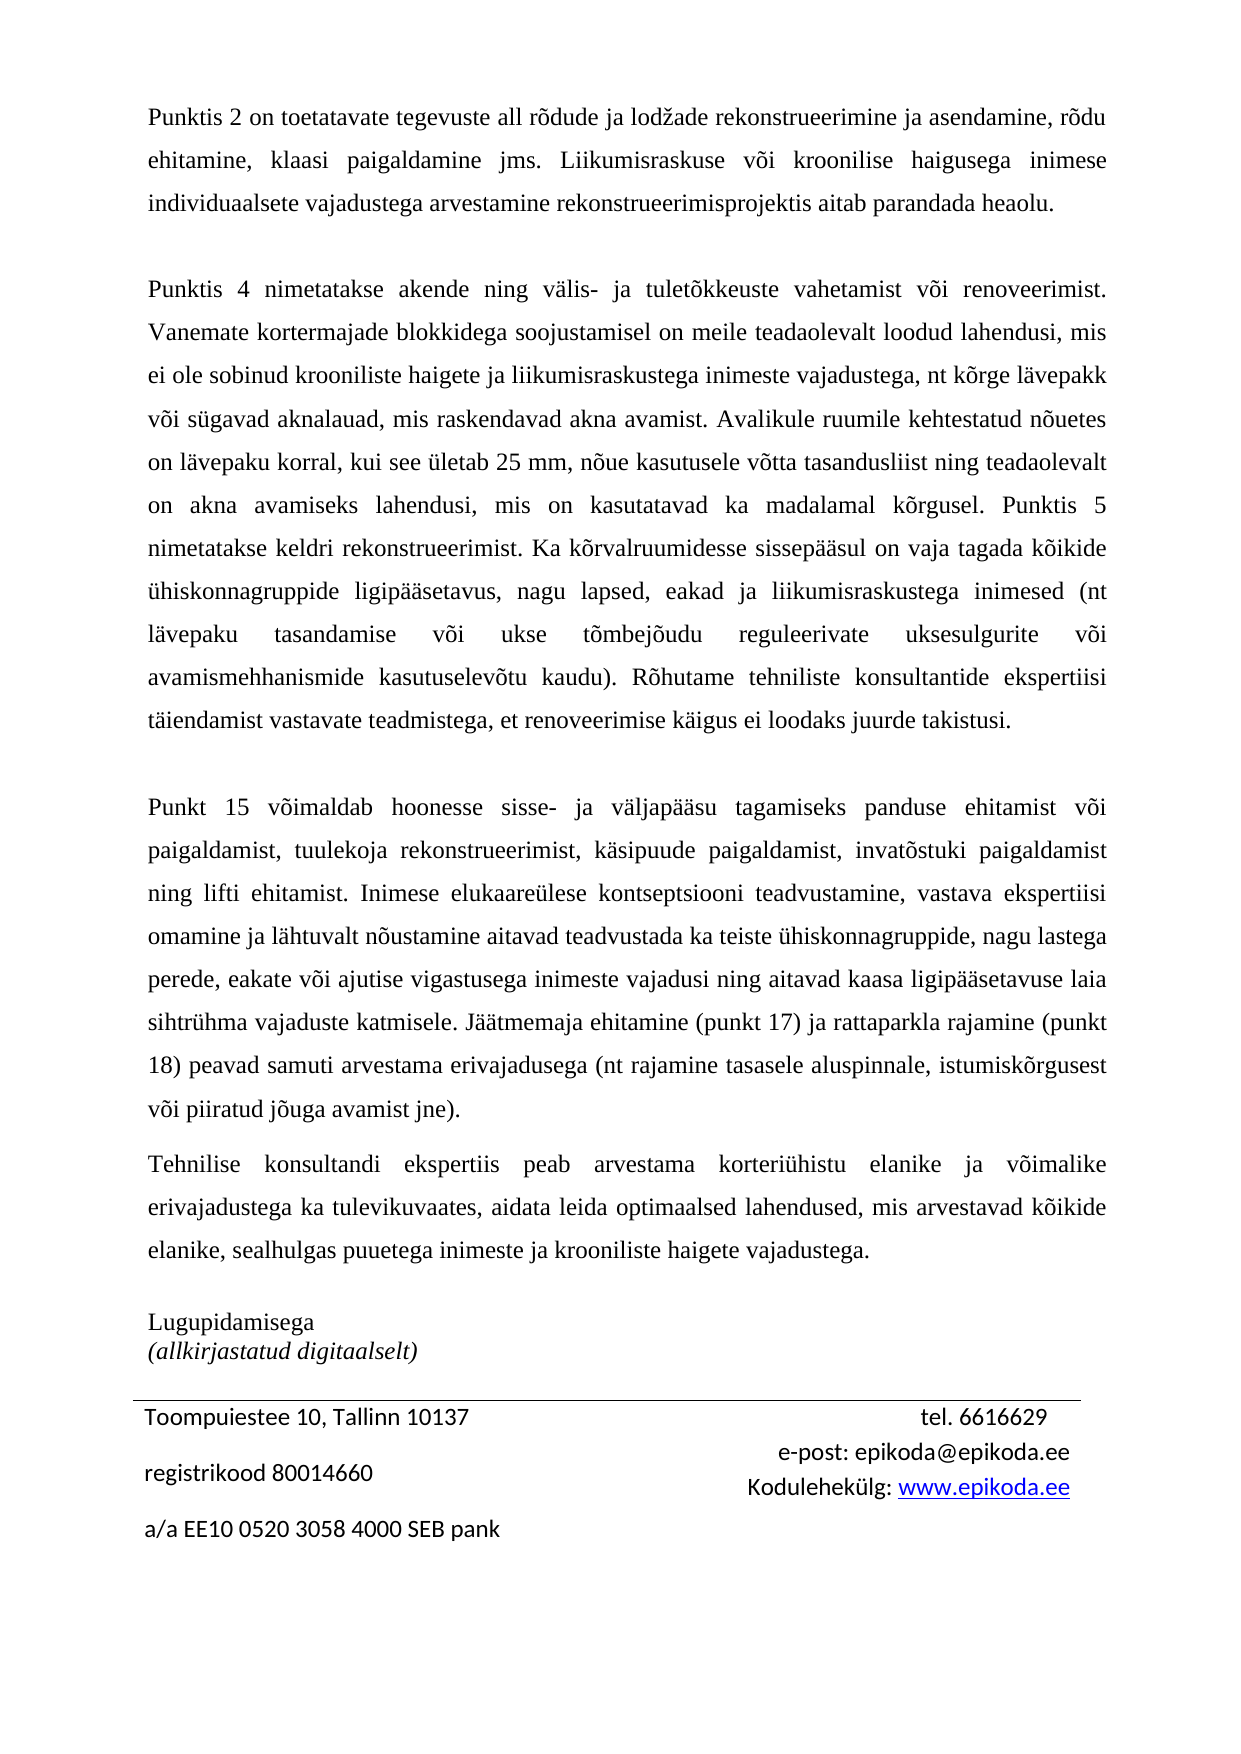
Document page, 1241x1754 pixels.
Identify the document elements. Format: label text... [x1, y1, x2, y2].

text Tehnilise konsultandi ekspertiis peab arvestama korteriühistu elanike ja võimalike erivajadustega ka tulevikuvaates, aidata leida optimaalsed lahendused, mis arvestavad kõikide elanike, sealhulgas puuetega inimeste ja krooniliste haigete vajadustega. [148, 1149, 1107, 1264]
text Punkt 15 võimaldab hoonesse sisse- ja väljapääsu tagamiseks panduse ehitamist või paigaldamist, tuulekoja rekonstrueerimist, käsipuude paigaldamist, invatõstuki paigaldamist ning lifti ehitamist. Inimese elukaareülese kontseptsiooni teadvustamine, vastava ekspertiisi omamine ja lähtuvalt nõustamine aitavad teadvustada ka teiste ühiskonnagruppide, nagu lastega perede, eakate või ajutise vigastusega inimeste vajadusi ning aitavad kaasa ligipääsetavuse laia sihtrühma vajaduste katmisele. Jäätmemaja ehitamine (punkt 17) ja rattaparkla rajamine (punkt 18) peavad samuti arvestama erivajadusega (nt rajamine tasasele aluspinnale, istumiskõrgusest või piiratud jõuga avamist jne). [148, 792, 1107, 1122]
text Punktis 2 on toetatavate tegevuste all rõdude ja lodžade rekonstrueerimine ja asendamine, rõdu ehitamine, klaasi paigaldamine jms. Liikumisraskuse või kroonilise haigusega inimese individuaalsete vajadustega arvestamine rekonstrueerimisprojektis aitab parandada heaolu. [148, 102, 1107, 217]
text Lugupidamisega [148, 1307, 1107, 1336]
text Punktis 4 nimetatakse akende ning välis- ja tuletõkkeuste vahetamist või renoveerimist. Vanemate kortermajade blokkidega soojustamisel on meile teadaolevalt loodud lahendusi, mis ei ole sobinud krooniliste haigete ja liikumisraskustega inimeste vajadustega, nt kõrge lävepakk või sügavad aknalauad, mis raskendavad akna avamist. Avalikule ruumile kehtestatud nõuetes on lävepaku korral, kui see ületab 25 mm, nõue kasutusele võtta tasandusliist ning teadaolevalt on akna avamiseks lahendusi, mis on kasutatavad ka madalamal kõrgusel. Punktis 5 nimetatakse keldri rekonstrueerimist. Ka kõrvalruumidesse sissepääsul on vaja tagada kõikide ühiskonnagruppide ligipääsetavus, nagu lapsed, eakad ja liikumisraskustega inimesed (nt lävepaku tasandamise või ukse tõmbejõudu reguleerivate uksesulgurite või avamismehhanismide kasutuselevõtu kaudu). Rõhutame tehniliste konsultantide ekspertiisi täiendamist vastavate teadmistega, et renoveerimise käigus ei loodaks juurde takistusi. [148, 274, 1107, 734]
text (allkirjastatud digitaalselt) [148, 1336, 1107, 1365]
